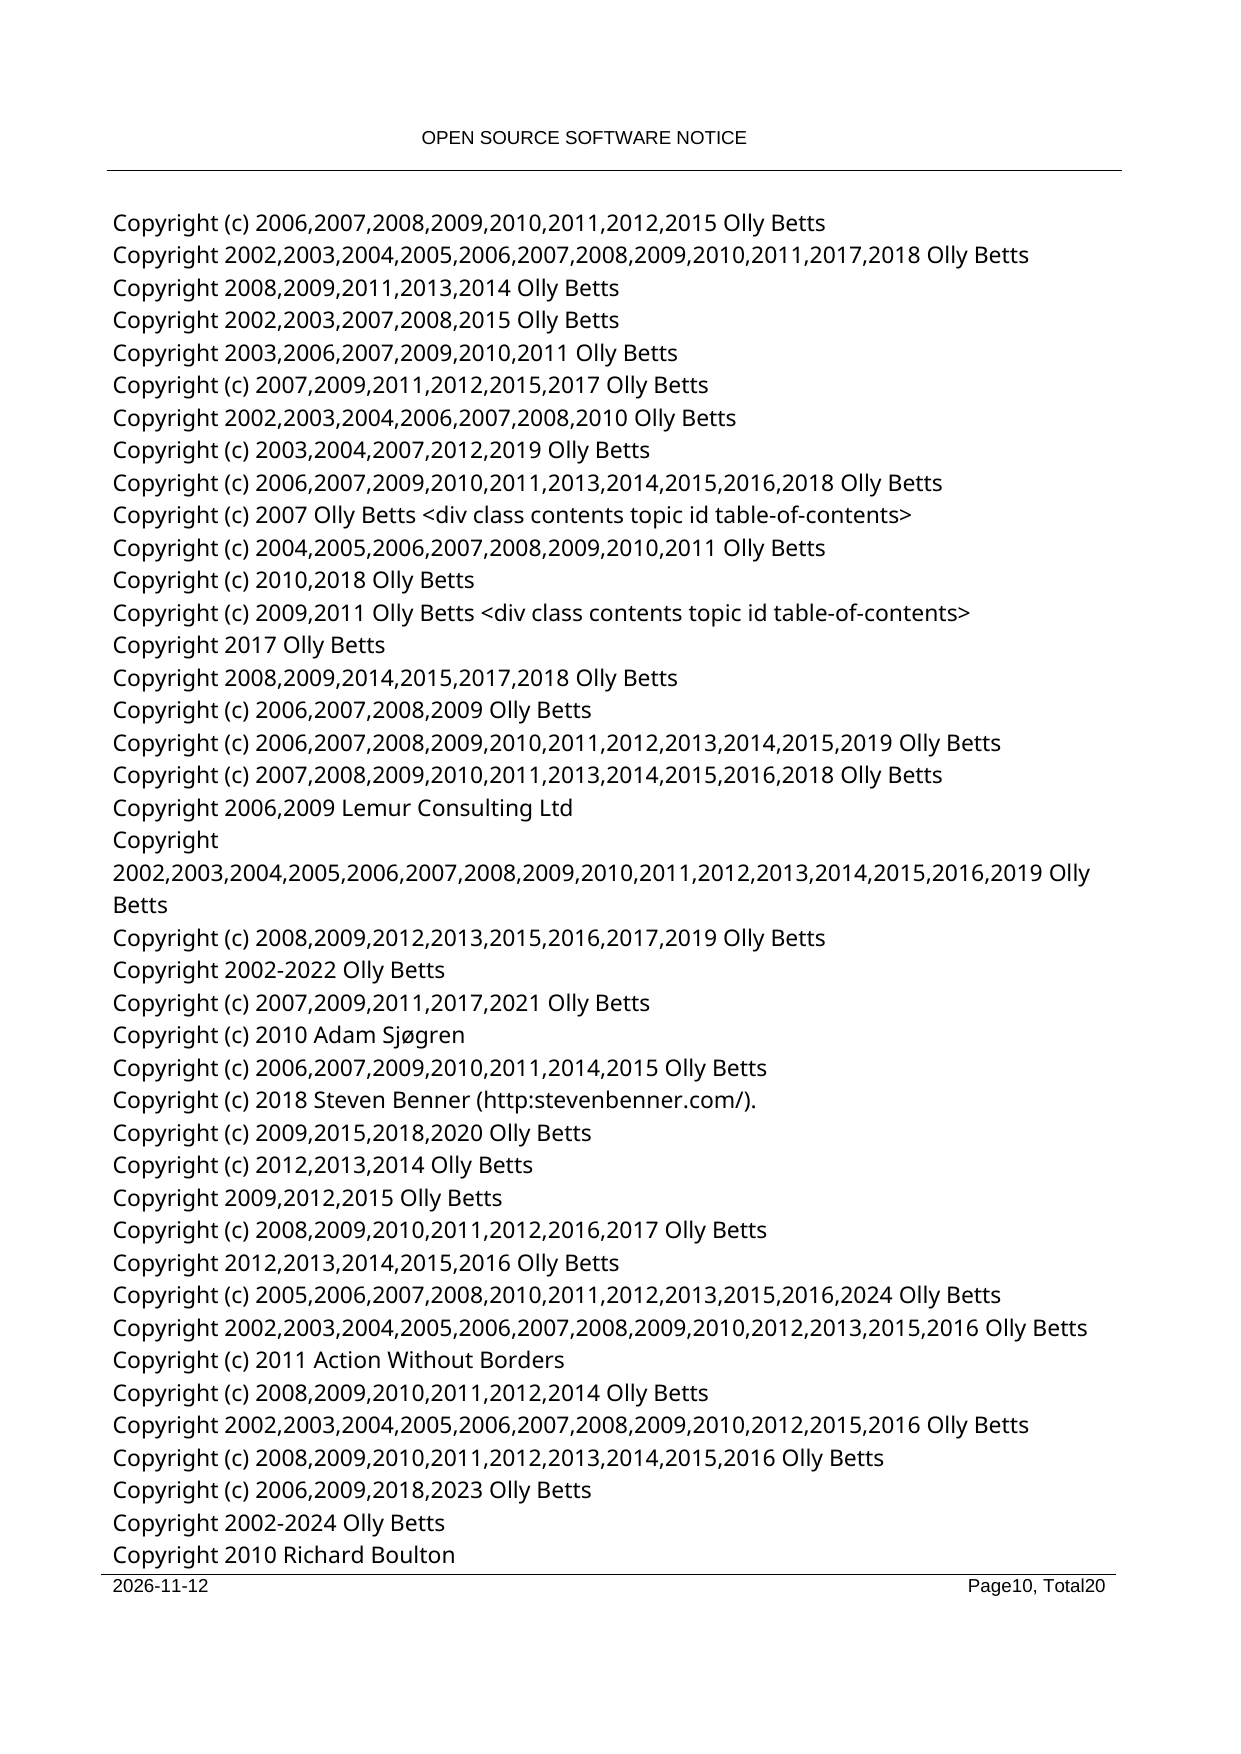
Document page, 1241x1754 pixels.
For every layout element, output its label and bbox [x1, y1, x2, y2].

text [112, 206, 1128, 1571]
